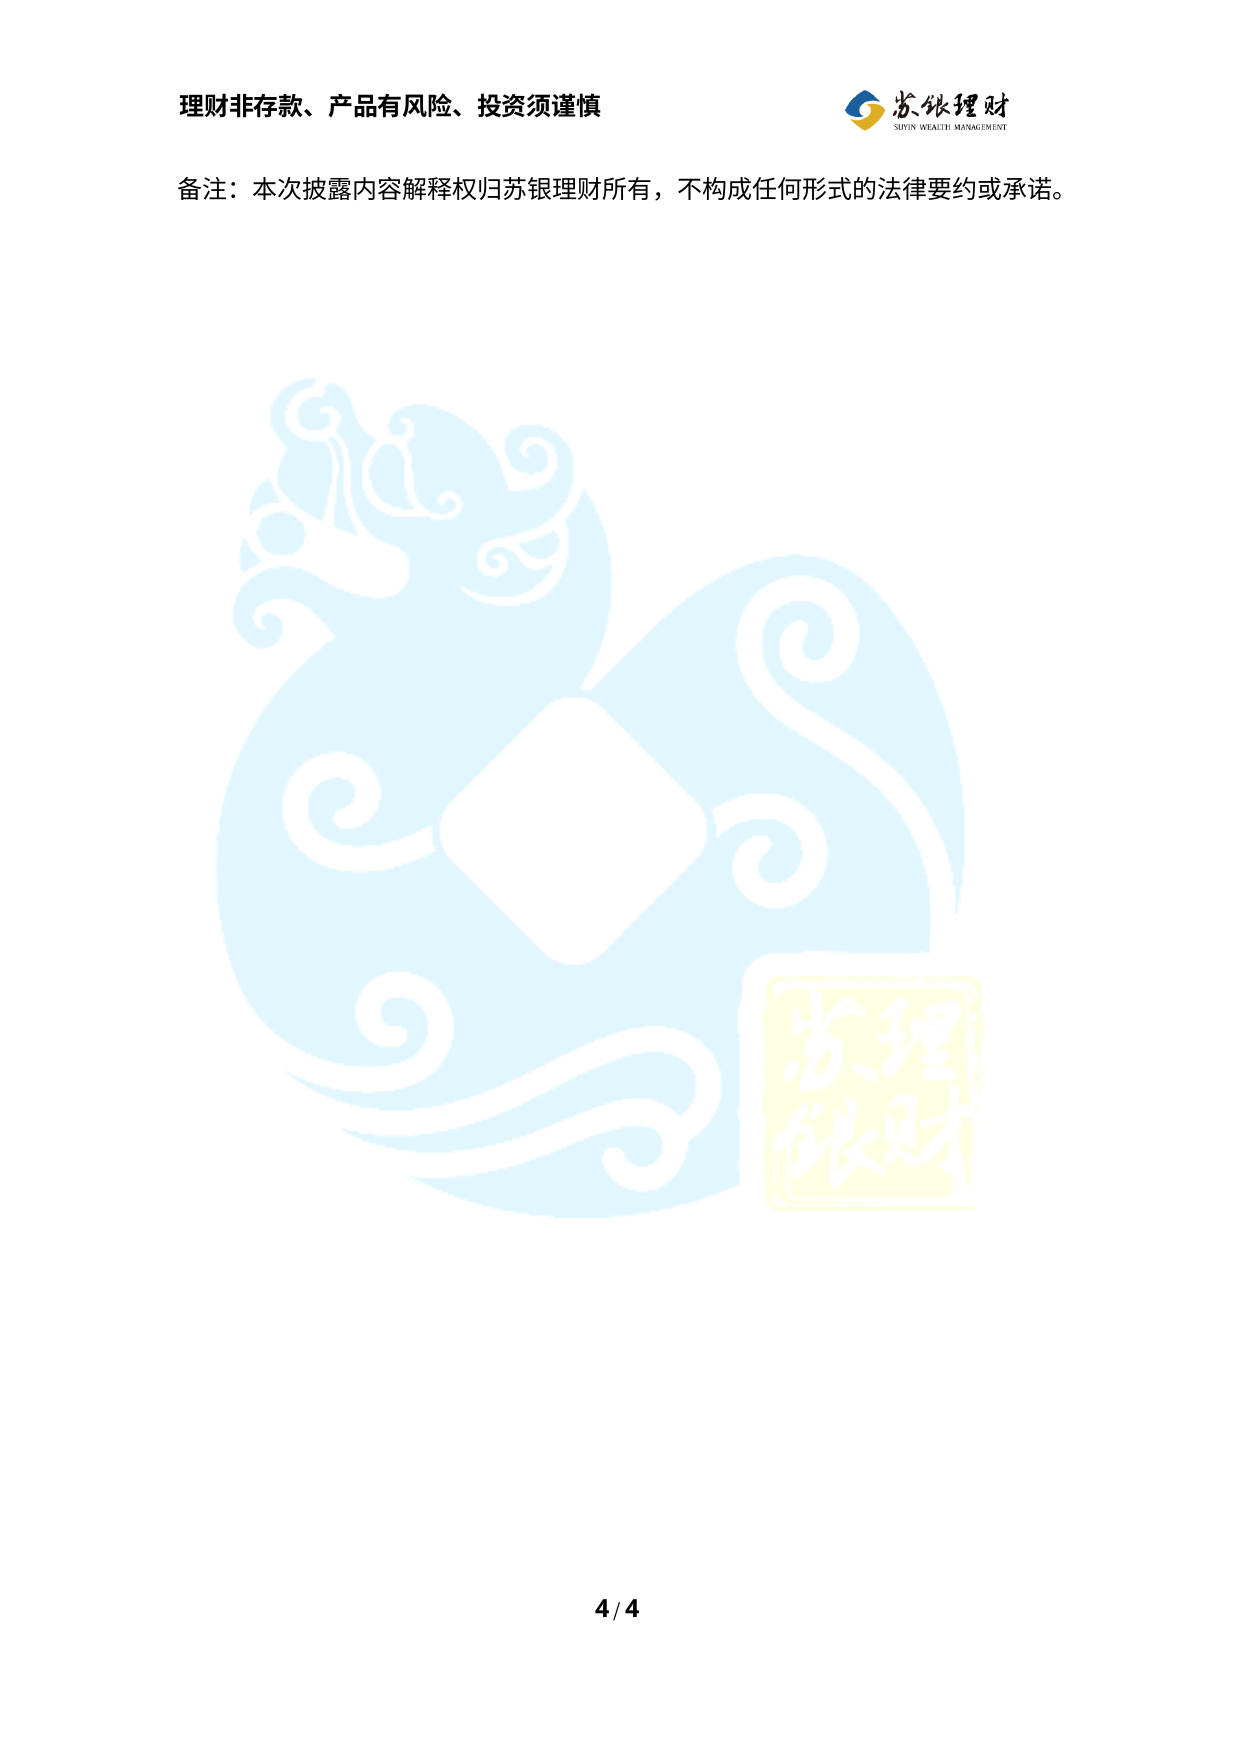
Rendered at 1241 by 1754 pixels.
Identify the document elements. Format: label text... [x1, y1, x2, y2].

picture [820, 72, 1039, 143]
text 备注：本次披露内容解释权归苏银理财所有，不构成任何形式的法律要约或承诺。 [177, 156, 1053, 221]
